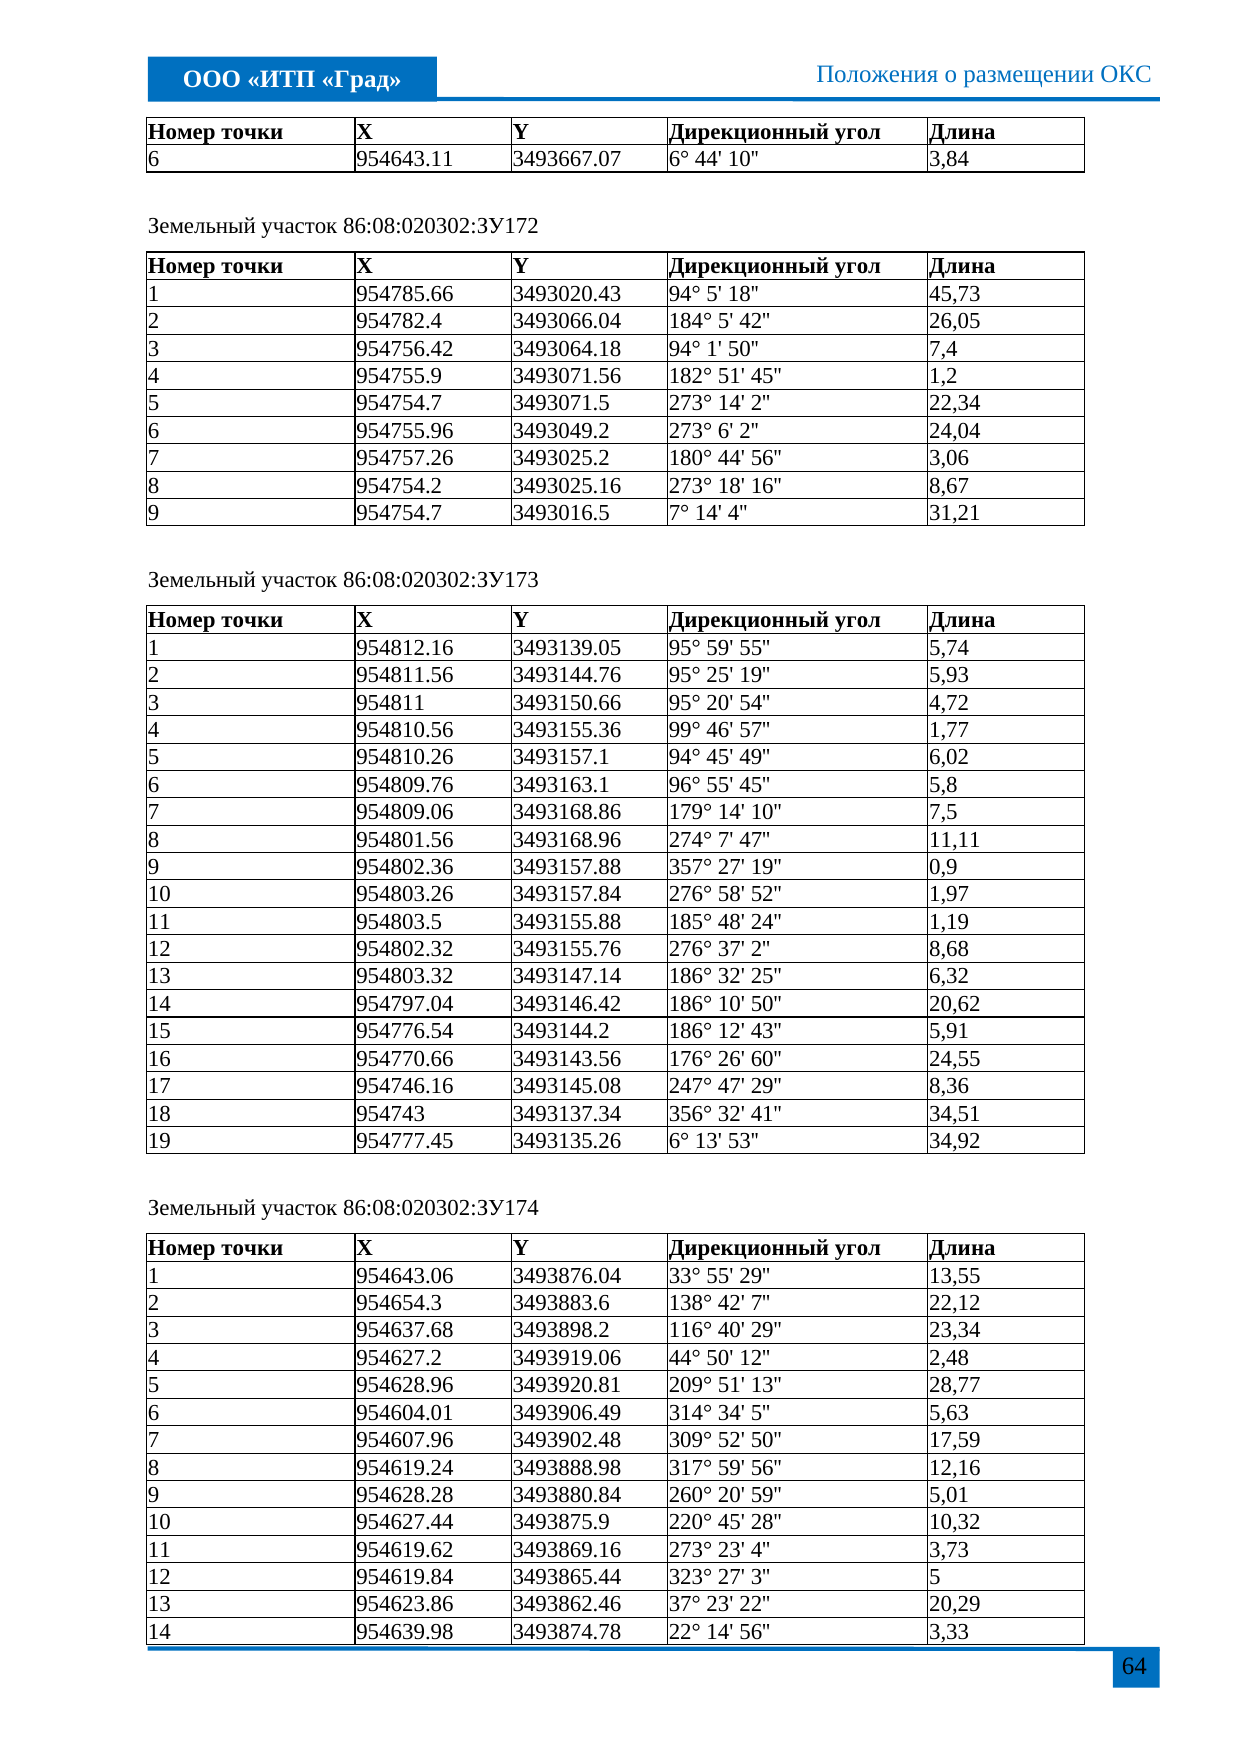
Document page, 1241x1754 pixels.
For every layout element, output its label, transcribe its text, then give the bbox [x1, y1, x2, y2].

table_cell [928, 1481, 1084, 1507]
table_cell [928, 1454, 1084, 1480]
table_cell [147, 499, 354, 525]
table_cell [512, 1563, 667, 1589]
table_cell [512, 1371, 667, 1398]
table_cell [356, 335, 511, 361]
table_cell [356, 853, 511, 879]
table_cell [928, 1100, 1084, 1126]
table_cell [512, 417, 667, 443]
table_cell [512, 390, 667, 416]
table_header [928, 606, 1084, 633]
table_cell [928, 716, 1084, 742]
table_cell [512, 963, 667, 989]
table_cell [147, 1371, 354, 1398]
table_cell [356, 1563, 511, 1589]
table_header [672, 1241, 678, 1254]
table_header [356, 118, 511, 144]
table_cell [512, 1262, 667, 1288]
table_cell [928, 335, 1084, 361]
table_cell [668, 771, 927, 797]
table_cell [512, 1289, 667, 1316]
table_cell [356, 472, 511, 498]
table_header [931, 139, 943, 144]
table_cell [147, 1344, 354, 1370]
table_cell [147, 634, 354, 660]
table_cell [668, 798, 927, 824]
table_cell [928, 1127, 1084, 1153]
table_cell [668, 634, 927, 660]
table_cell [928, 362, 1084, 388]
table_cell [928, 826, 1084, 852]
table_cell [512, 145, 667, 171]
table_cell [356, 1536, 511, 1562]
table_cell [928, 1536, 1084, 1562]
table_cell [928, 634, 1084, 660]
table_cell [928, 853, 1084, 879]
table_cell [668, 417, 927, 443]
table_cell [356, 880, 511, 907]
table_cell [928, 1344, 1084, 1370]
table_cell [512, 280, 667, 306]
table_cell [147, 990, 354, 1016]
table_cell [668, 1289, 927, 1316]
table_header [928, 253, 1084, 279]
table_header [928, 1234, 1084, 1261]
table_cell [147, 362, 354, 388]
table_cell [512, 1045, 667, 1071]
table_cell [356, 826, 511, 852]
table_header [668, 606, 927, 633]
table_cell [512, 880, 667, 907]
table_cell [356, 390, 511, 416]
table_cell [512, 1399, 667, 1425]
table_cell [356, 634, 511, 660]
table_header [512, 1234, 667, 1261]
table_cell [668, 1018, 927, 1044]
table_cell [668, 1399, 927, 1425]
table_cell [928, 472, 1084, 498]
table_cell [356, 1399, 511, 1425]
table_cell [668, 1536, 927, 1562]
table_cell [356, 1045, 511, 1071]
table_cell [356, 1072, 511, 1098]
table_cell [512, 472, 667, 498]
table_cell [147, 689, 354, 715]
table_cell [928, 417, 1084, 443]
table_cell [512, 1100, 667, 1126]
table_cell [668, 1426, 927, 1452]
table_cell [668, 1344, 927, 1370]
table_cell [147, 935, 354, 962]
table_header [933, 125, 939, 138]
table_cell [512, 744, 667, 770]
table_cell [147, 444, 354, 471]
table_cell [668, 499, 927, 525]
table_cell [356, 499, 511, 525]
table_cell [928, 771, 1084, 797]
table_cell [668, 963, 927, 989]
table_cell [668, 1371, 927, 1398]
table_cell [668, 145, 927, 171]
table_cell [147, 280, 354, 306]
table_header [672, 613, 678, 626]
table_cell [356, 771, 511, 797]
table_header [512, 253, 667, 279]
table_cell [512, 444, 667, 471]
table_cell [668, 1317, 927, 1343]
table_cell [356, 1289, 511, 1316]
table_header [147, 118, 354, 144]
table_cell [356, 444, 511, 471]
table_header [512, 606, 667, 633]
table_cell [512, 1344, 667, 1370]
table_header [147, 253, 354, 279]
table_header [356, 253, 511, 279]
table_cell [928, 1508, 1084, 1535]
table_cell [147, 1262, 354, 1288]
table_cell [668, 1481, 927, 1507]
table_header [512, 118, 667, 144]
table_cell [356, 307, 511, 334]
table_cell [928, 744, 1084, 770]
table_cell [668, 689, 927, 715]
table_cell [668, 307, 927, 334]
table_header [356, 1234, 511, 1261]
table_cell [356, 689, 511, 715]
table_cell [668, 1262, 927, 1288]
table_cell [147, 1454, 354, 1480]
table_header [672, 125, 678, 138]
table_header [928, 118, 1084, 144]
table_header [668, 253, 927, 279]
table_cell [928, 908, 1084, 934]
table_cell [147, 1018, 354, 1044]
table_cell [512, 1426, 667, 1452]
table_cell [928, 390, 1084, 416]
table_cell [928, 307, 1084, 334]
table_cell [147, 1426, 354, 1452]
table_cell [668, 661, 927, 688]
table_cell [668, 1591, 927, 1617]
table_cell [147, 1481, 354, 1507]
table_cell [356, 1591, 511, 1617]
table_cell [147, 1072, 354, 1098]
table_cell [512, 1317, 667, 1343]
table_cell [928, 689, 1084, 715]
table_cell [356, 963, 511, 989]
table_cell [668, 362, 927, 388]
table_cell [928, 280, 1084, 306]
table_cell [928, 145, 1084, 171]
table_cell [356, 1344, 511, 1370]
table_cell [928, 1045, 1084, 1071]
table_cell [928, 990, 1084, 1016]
text Земельный участок 86:08:020302:ЗУ174 [148, 1194, 1152, 1220]
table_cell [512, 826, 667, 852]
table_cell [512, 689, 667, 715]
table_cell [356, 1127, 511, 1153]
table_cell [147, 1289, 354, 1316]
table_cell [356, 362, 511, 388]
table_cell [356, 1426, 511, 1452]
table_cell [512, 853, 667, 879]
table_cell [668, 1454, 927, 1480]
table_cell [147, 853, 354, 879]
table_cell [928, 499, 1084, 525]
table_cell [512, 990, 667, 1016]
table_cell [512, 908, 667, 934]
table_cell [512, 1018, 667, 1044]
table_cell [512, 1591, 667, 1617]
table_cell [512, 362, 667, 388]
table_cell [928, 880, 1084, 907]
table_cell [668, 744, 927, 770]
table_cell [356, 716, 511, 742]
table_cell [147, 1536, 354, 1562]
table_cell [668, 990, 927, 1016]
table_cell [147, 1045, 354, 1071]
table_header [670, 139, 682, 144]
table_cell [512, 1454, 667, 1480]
text Земельный участок 86:08:020302:ЗУ173 [148, 566, 1152, 592]
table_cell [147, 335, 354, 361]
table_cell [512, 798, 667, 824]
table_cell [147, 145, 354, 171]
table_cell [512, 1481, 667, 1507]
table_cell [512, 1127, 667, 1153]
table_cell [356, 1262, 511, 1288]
text Земельный участок 86:08:020302:ЗУ172 [148, 212, 1152, 238]
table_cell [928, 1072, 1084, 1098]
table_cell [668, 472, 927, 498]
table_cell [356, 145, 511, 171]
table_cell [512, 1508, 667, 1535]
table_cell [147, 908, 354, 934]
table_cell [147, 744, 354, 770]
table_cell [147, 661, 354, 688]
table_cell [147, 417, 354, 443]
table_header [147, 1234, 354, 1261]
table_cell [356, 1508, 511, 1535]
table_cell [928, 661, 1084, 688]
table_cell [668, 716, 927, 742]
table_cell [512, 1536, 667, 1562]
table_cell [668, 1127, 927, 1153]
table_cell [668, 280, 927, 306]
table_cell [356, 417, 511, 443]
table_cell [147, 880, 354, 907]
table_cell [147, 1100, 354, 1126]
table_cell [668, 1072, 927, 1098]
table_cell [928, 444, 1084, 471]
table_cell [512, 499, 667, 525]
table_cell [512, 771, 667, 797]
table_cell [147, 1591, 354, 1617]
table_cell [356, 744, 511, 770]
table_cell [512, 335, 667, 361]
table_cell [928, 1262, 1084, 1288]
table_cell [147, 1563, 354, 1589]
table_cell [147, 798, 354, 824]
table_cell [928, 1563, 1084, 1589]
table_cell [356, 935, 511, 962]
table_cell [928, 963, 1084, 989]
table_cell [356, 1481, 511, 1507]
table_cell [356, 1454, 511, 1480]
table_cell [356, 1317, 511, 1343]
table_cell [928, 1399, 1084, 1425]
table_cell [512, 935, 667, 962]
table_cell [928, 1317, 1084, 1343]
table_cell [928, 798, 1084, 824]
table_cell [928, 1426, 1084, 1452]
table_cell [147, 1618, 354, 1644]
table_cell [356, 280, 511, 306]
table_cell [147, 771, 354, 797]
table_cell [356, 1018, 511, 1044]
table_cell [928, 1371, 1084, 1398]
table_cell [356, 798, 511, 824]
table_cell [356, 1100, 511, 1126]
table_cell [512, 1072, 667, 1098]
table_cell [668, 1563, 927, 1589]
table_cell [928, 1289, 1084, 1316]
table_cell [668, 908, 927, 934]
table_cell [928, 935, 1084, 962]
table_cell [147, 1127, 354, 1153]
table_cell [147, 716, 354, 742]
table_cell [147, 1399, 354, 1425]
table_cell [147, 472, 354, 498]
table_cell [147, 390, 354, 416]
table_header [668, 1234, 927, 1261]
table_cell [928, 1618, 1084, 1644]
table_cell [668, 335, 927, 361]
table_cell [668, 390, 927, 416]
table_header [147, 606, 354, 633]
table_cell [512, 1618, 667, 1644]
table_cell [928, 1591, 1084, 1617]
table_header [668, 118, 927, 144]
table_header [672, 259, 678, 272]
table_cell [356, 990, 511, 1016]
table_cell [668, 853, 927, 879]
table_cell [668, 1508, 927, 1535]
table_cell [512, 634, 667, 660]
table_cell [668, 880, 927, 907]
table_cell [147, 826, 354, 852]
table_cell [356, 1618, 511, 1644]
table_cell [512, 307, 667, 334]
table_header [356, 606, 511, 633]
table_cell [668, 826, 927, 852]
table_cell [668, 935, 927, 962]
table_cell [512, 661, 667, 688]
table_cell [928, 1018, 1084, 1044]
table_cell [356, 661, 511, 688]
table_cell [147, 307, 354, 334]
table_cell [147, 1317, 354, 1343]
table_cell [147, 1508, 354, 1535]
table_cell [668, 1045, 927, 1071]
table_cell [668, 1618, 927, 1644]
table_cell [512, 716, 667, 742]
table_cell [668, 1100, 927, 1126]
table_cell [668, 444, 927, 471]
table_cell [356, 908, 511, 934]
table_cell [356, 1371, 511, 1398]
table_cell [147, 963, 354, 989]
